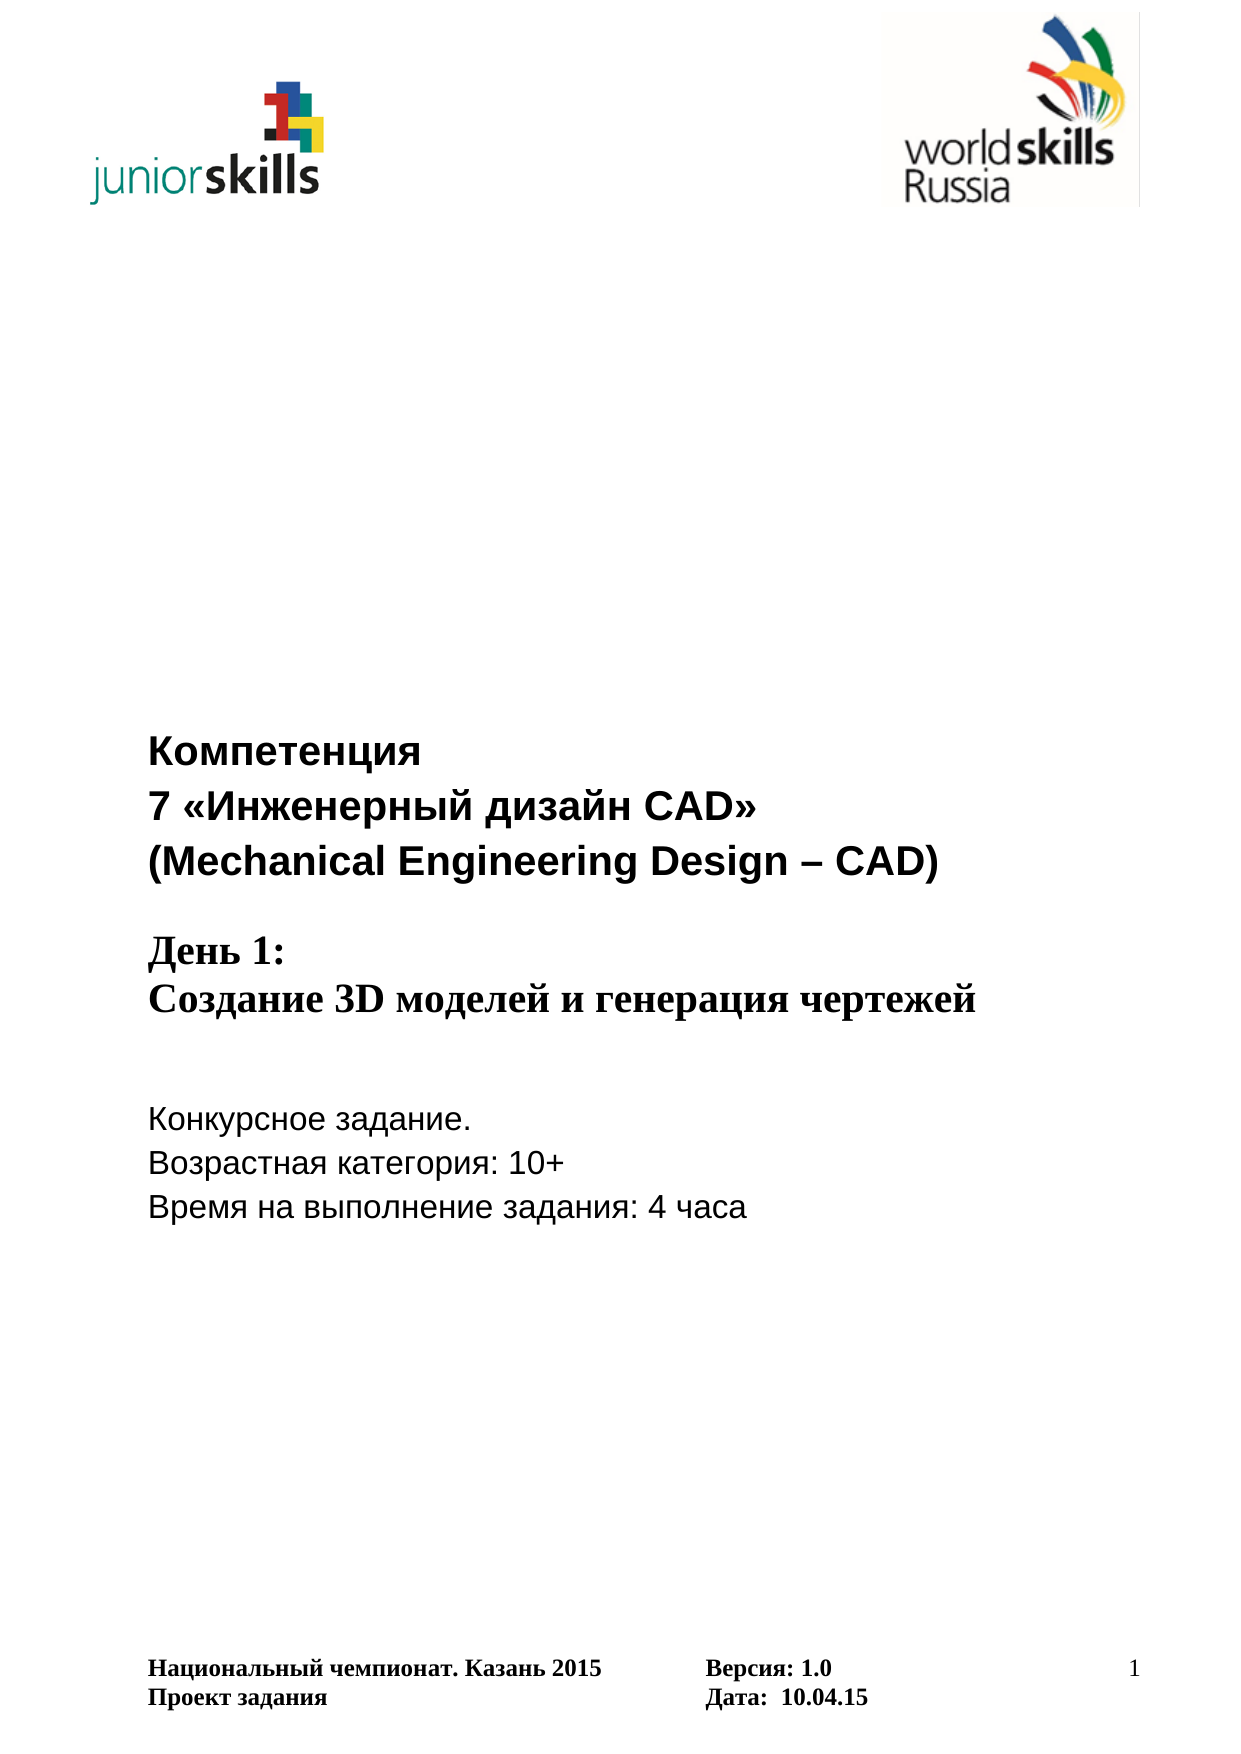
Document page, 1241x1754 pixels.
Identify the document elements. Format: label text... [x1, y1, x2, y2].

picture [85, 75, 326, 207]
text Возрастная категория: 10+ [148, 1143, 1152, 1182]
picture [881, 12, 1141, 207]
text Компетенция [148, 727, 1152, 774]
title Создание 3D моделей и генерация чертежей [148, 973, 1152, 1021]
text (Mechanical Engineering Design – CAD) [148, 837, 1152, 885]
text 7 «Инженерный дизайн CAD» [148, 782, 1152, 829]
text Время на выполнение задания: 4 часа [148, 1187, 1152, 1226]
title День 1: [148, 925, 1152, 973]
text Конкурсное задание. [148, 1099, 1152, 1137]
